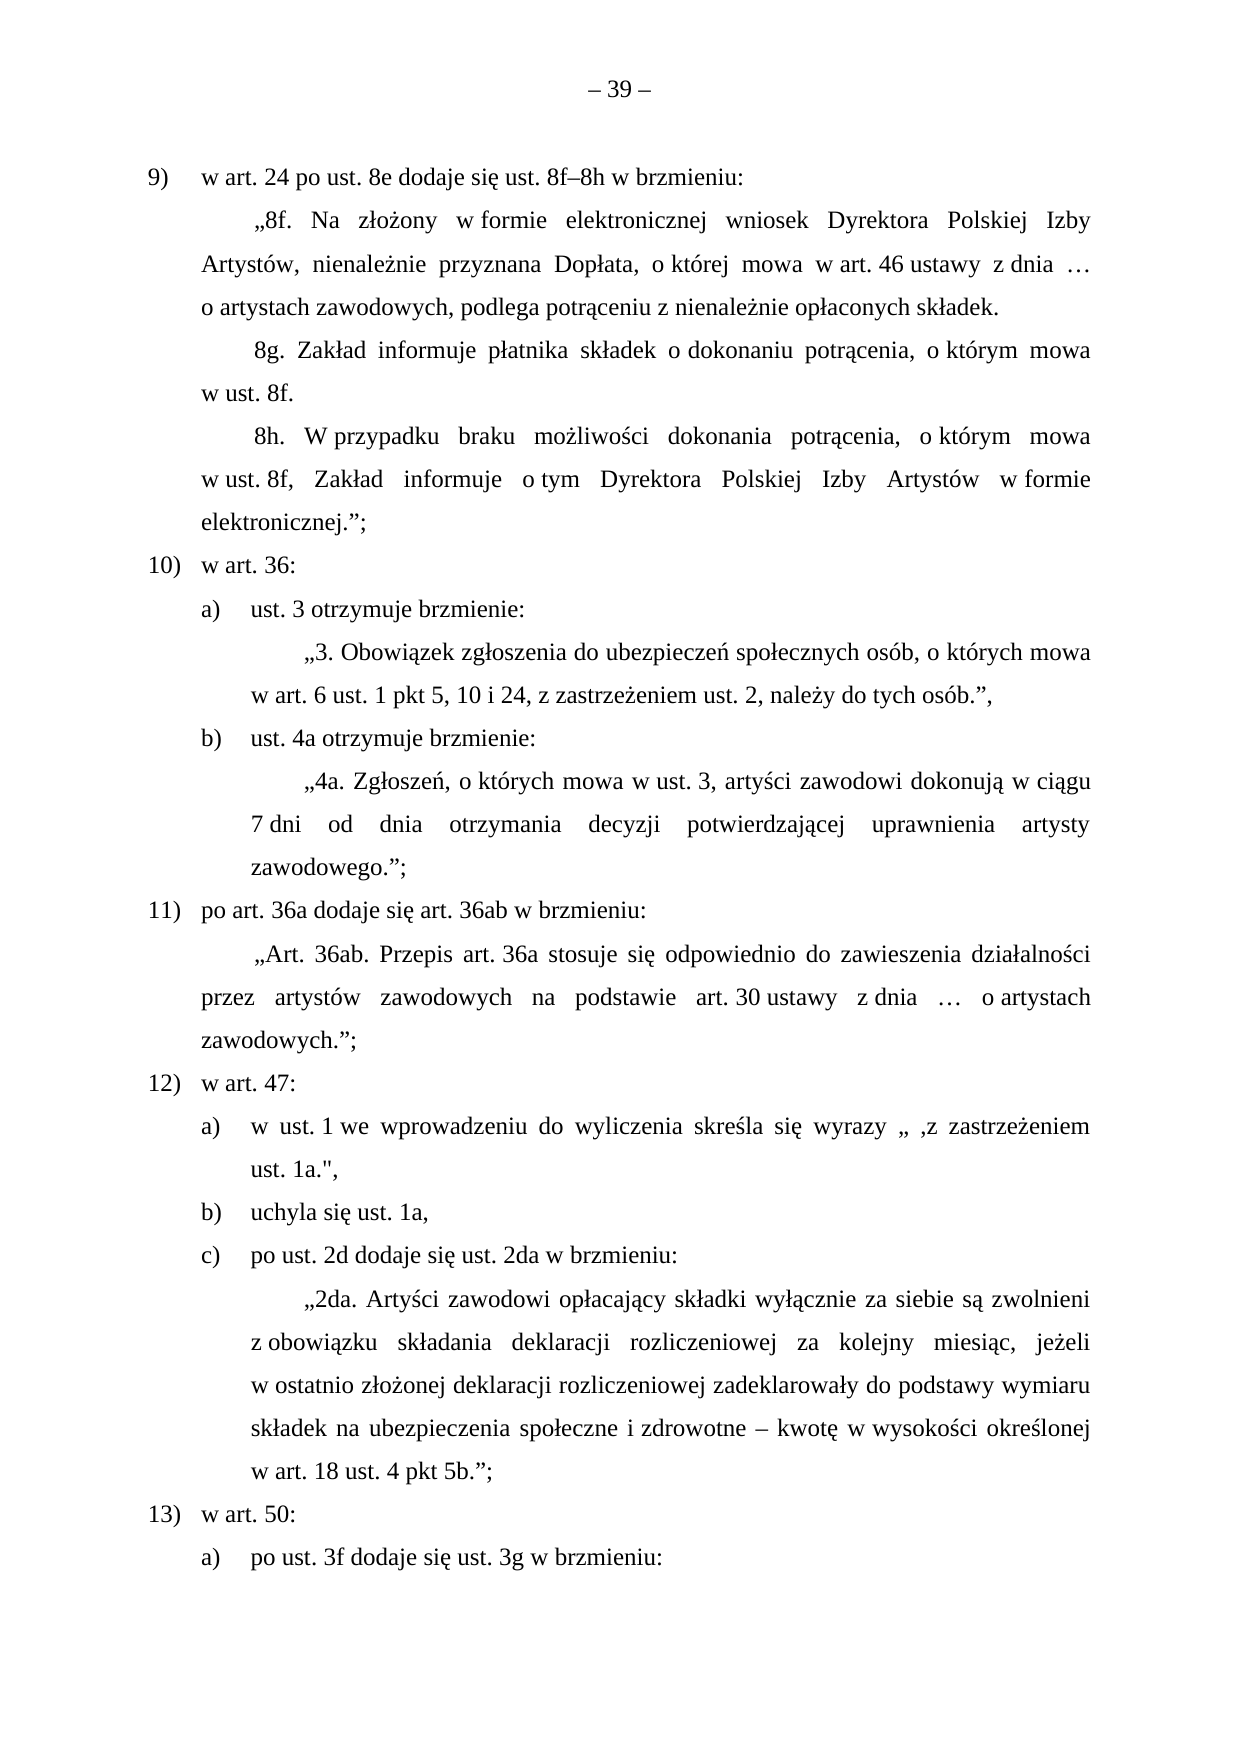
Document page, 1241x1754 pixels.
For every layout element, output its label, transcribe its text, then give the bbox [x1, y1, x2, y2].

text „3. Obowiązek zgłoszenia do ubezpieczeń społecznych osób, o których mowa w art. 6 ust. 1 pkt 5, 10 i 24, z zastrzeżeniem ust. 2, należy do tych osób.”, [251, 637, 1091, 709]
text a) po ust. 3f dodaje się ust. 3g w brzmieniu: [201, 1542, 1091, 1571]
text b) uchyla się ust. 1a, [201, 1197, 1091, 1226]
text 13) w art. 50: [148, 1499, 1091, 1528]
text 8h. W przypadku braku możliwości dokonania potrącenia, o którym mowa w ust. 8f, Zakład informuje o tym Dyrektora Polskiej Izby Artystów w formie elektronicznej.”; [201, 421, 1091, 536]
text b) ust. 4a otrzymuje brzmienie: [201, 723, 1091, 752]
text a) ust. 3 otrzymuje brzmienie: [201, 594, 1091, 622]
text 11) po art. 36a dodaje się art. 36ab w brzmieniu: [148, 896, 1091, 924]
text „8f. Na złożony w formie elektronicznej wniosek Dyrektora Polskiej Izby Artystów, nienależnie przyznana Dopłata, o której mowa w art. 46 ustawy z dnia … o artystach zawodowych, podlega potrąceniu z nienależnie opłaconych składek. [201, 206, 1091, 321]
text 10) w art. 36: [148, 551, 1091, 579]
text a) w ust. 1 we wprowadzeniu do wyliczenia skreśla się wyrazy „ ,z zastrzeżeniem ust. 1a.", [201, 1111, 1091, 1183]
text „4a. Zgłoszeń, o których mowa w ust. 3, artyści zawodowi dokonują w ciągu 7 dni od dnia otrzymania decyzji potwierdzającej uprawnienia artysty zawodowego.”; [251, 766, 1091, 881]
text c) po ust. 2d dodaje się ust. 2da w brzmieniu: [201, 1241, 1091, 1269]
text „Art. 36ab. Przepis art. 36a stosuje się odpowiednio do zawieszenia działalności przez artystów zawodowych na podstawie art. 30 ustawy z dnia … o artystach zawodowych.”; [201, 939, 1091, 1054]
text 12) w art. 47: [148, 1068, 1091, 1097]
text 8g. Zakład informuje płatnika składek o dokonaniu potrącenia, o którym mowa w ust. 8f. [201, 335, 1091, 407]
text 9) w art. 24 po ust. 8e dodaje się ust. 8f–8h w brzmieniu: [148, 162, 1091, 191]
text „2da. Artyści zawodowi opłacający składki wyłącznie za siebie są zwolnieni z obowiązku składania deklaracji rozliczeniowej za kolejny miesiąc, jeżeli w ostatnio złożonej deklaracji rozliczeniowej zadeklarowały do podstawy wymiaru składek na ubezpieczenia społeczne i zdrowotne – kwotę w wysokości określonej w art. 18 ust. 4 pkt 5b.”; [251, 1284, 1091, 1485]
